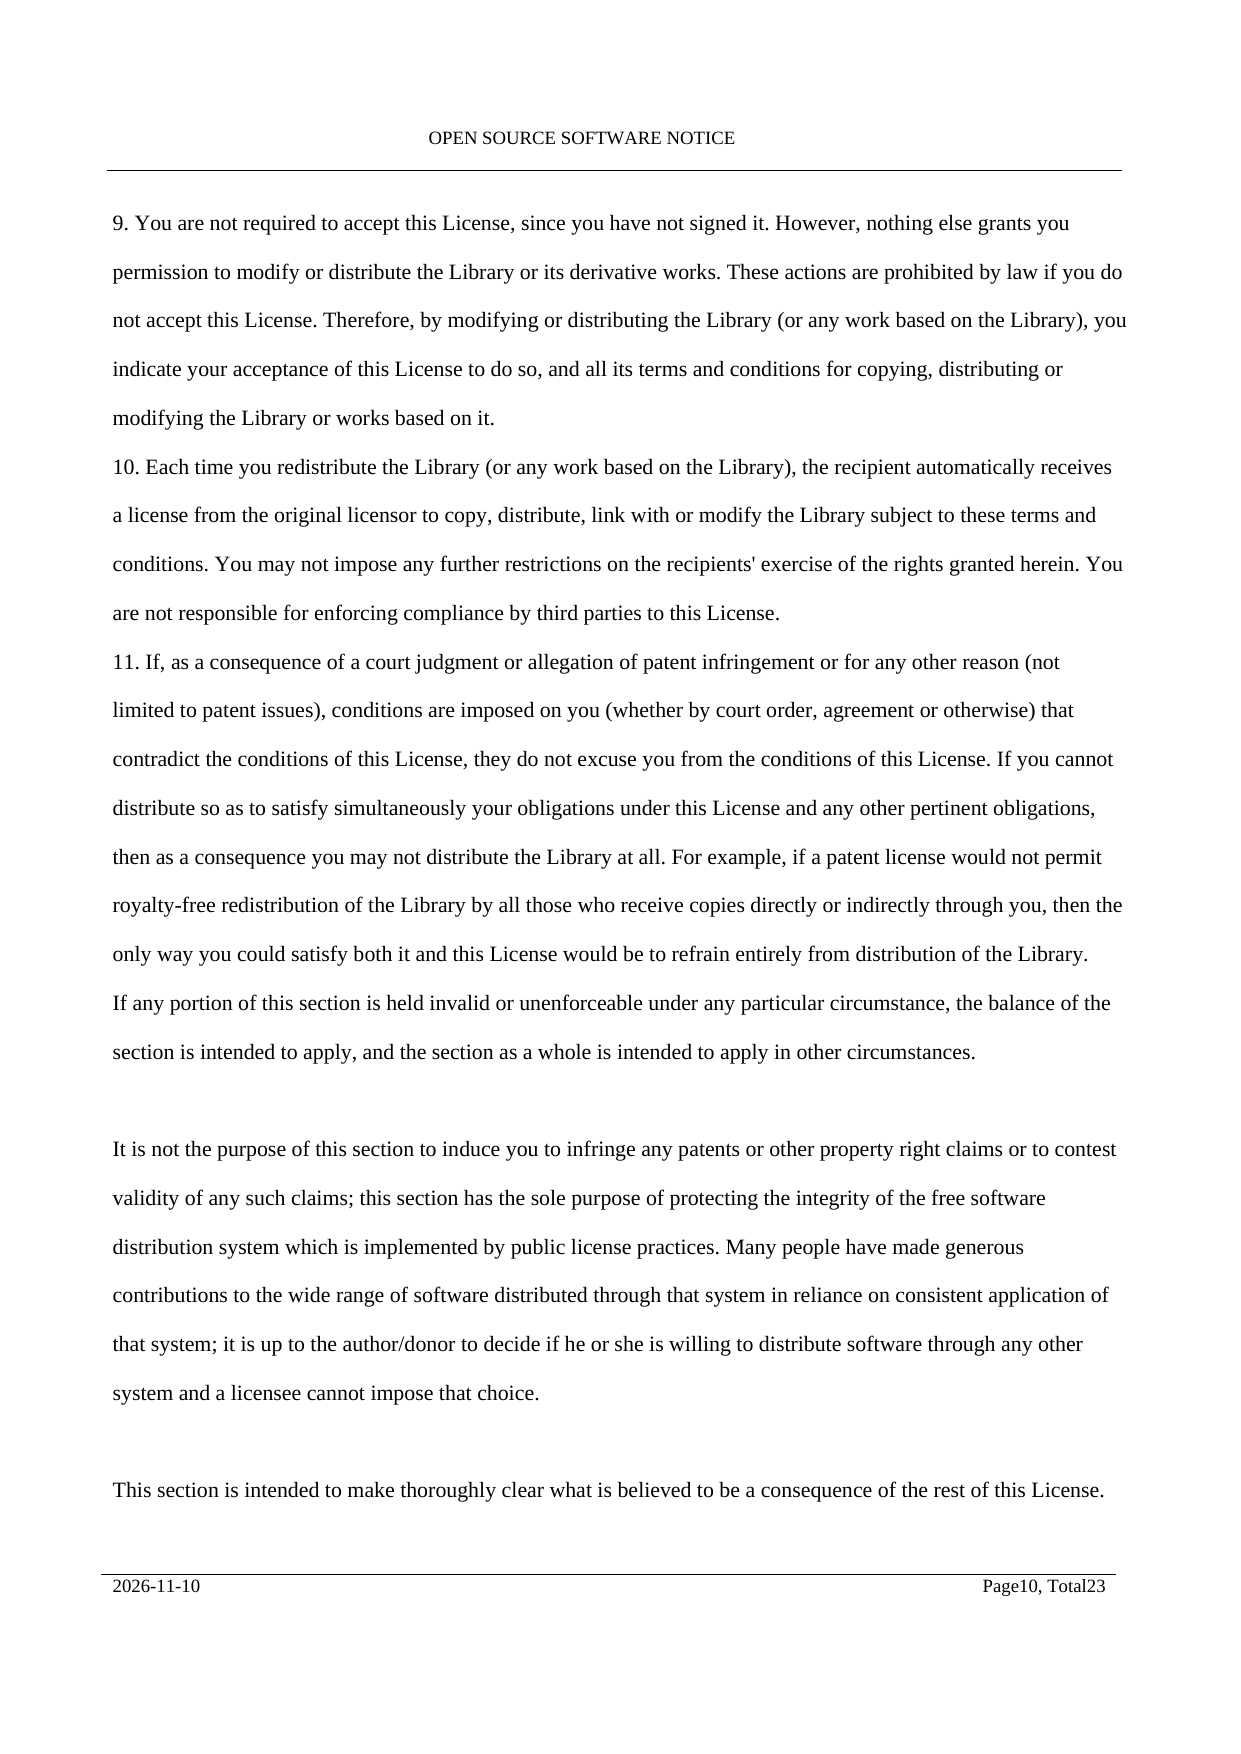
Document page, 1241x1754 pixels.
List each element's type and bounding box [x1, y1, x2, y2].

text [112, 206, 1128, 1506]
